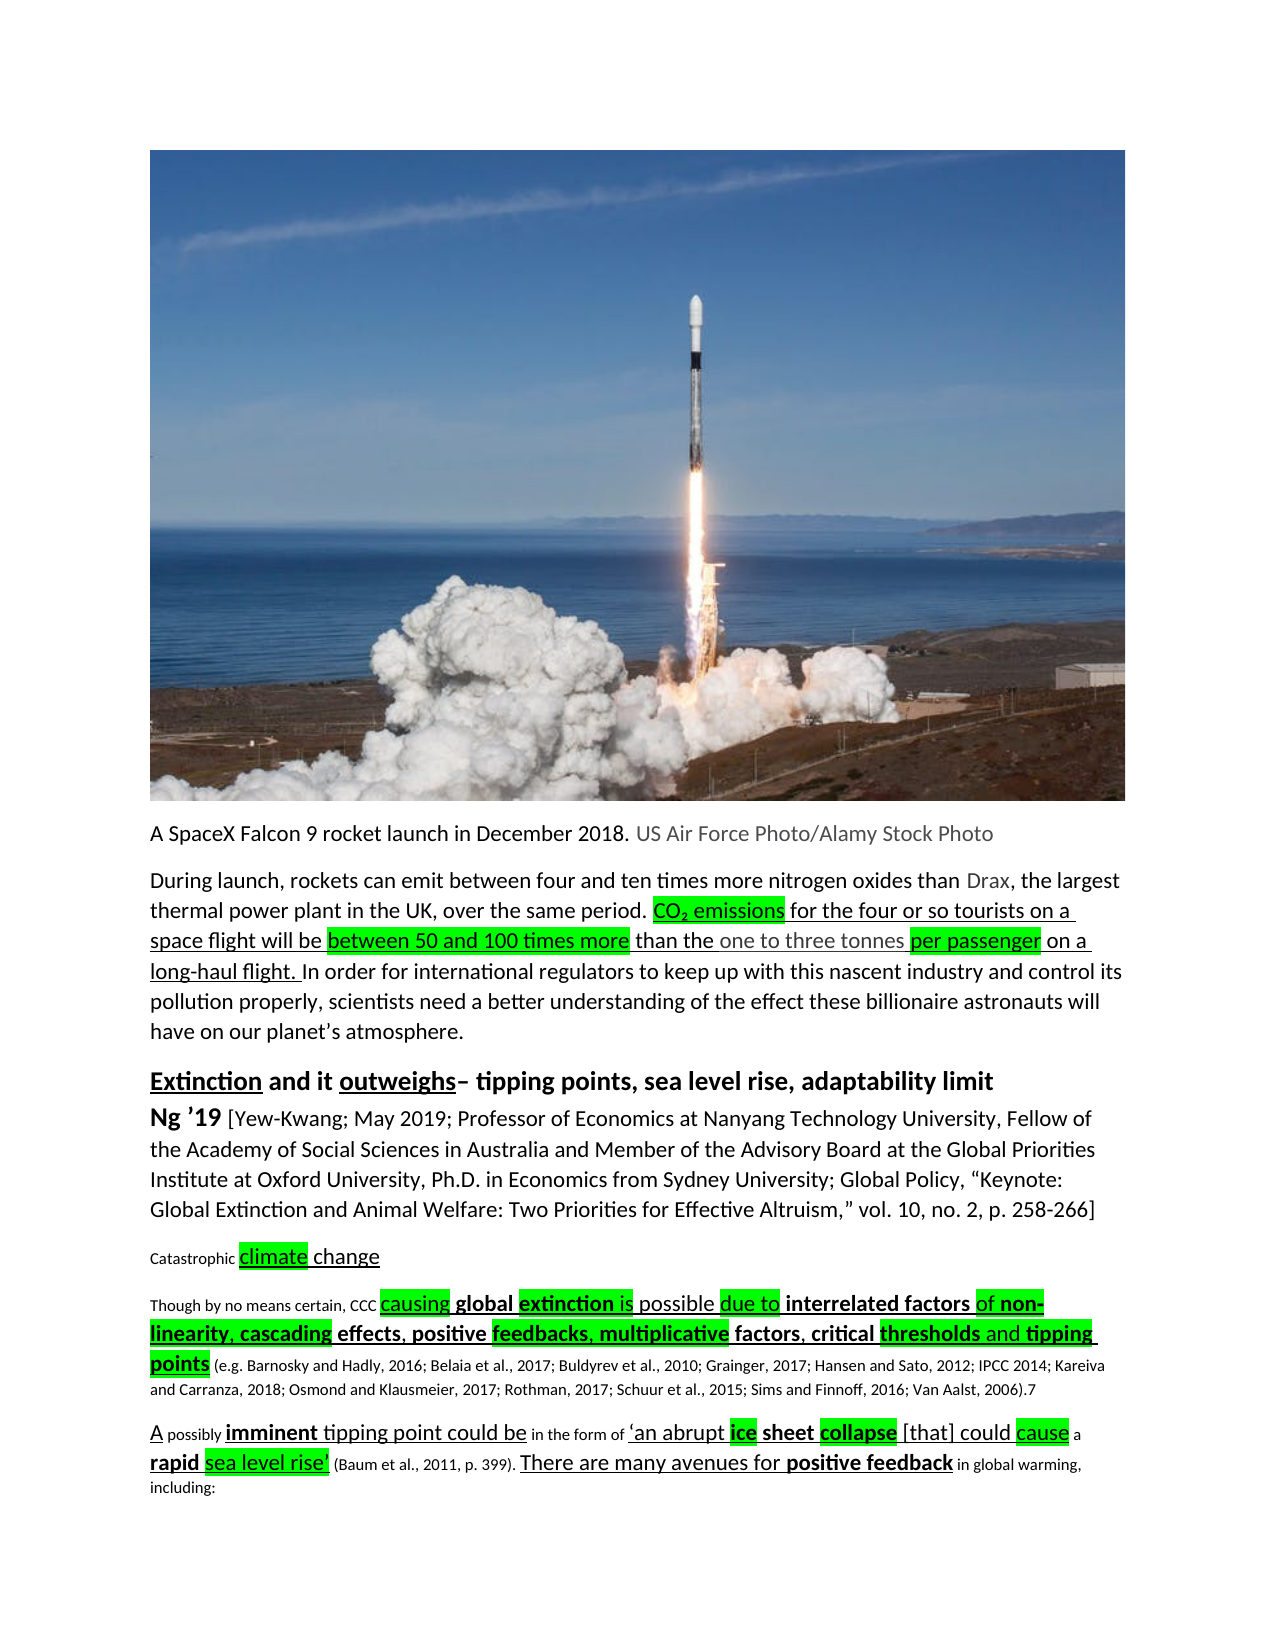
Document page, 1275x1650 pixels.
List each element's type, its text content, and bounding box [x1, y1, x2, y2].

picture [150, 150, 1125, 801]
text Ng ’19 [Yew-Kwang; May 2019; Professor of Economics at Nanyang Technology University, Fellow of the Academy of Social Sciences in Australia and Member of the Advisory Board at the Global Priorities Institute at Oxford University, Ph.D. in Economics from Sydney University; Global Policy, “Keynote: Global Extinction and Animal Welfare: Two Priorities for Effective Altruism,” vol. 10, no. 2, p. 258-266] [150, 1100, 1125, 1223]
text Catastrophic climate change [150, 1242, 239, 1270]
text A possibly imminent tipping point could be in the form of ‘an abrupt ice sheet collapse [that] could cause a rapid sea level rise’ (Baum et al., 2011, p. 399). There are many avenues for positive feedback in global warming, including: [150, 1418, 1125, 1498]
text Though by no means certain, CCC causing global extinction is possible due to interrelated factors of non‐linearity, cascading effects, positive feedbacks, multiplicative factors, critical thresholds and tipping points (e.g. Barnosky and Hadly, 2016; Belaia et al., 2017; Buldyrev et al., 2010; Grainger, 2017; Hansen and Sato, 2012; IPCC 2014; Kareiva and Carranza, 2018; Osmond and Klausmeier, 2017; Rothman, 2017; Schuur et al., 2015; Sims and Finnoff, 2016; Van Aalst, 2006).7 [150, 1289, 1125, 1399]
text Catastrophic climate change [308, 1242, 1125, 1270]
subtitle Extinction and it outweighs– tipping points, sea level rise, adaptability limit [150, 1064, 1125, 1097]
text During launch, rockets can emit between four and ten times more nitrogen oxides than Drax, the largest thermal power plant in the UK, over the same period. CO₂ emissions for the four or so tourists on a space flight will be between 50 and 100 times more than the one to three tonnes per passenger on a long-haul flight. In order for international regulators to keep up with this nascent industry and control its pollution properly, scientists need a better understanding of the effect these billionaire astronauts will have on our planet’s atmosphere. [150, 866, 1125, 1045]
text A SpaceX Falcon 9 rocket launch in December 2018. US Air Force Photo/Alamy Stock Photo [150, 819, 1125, 847]
